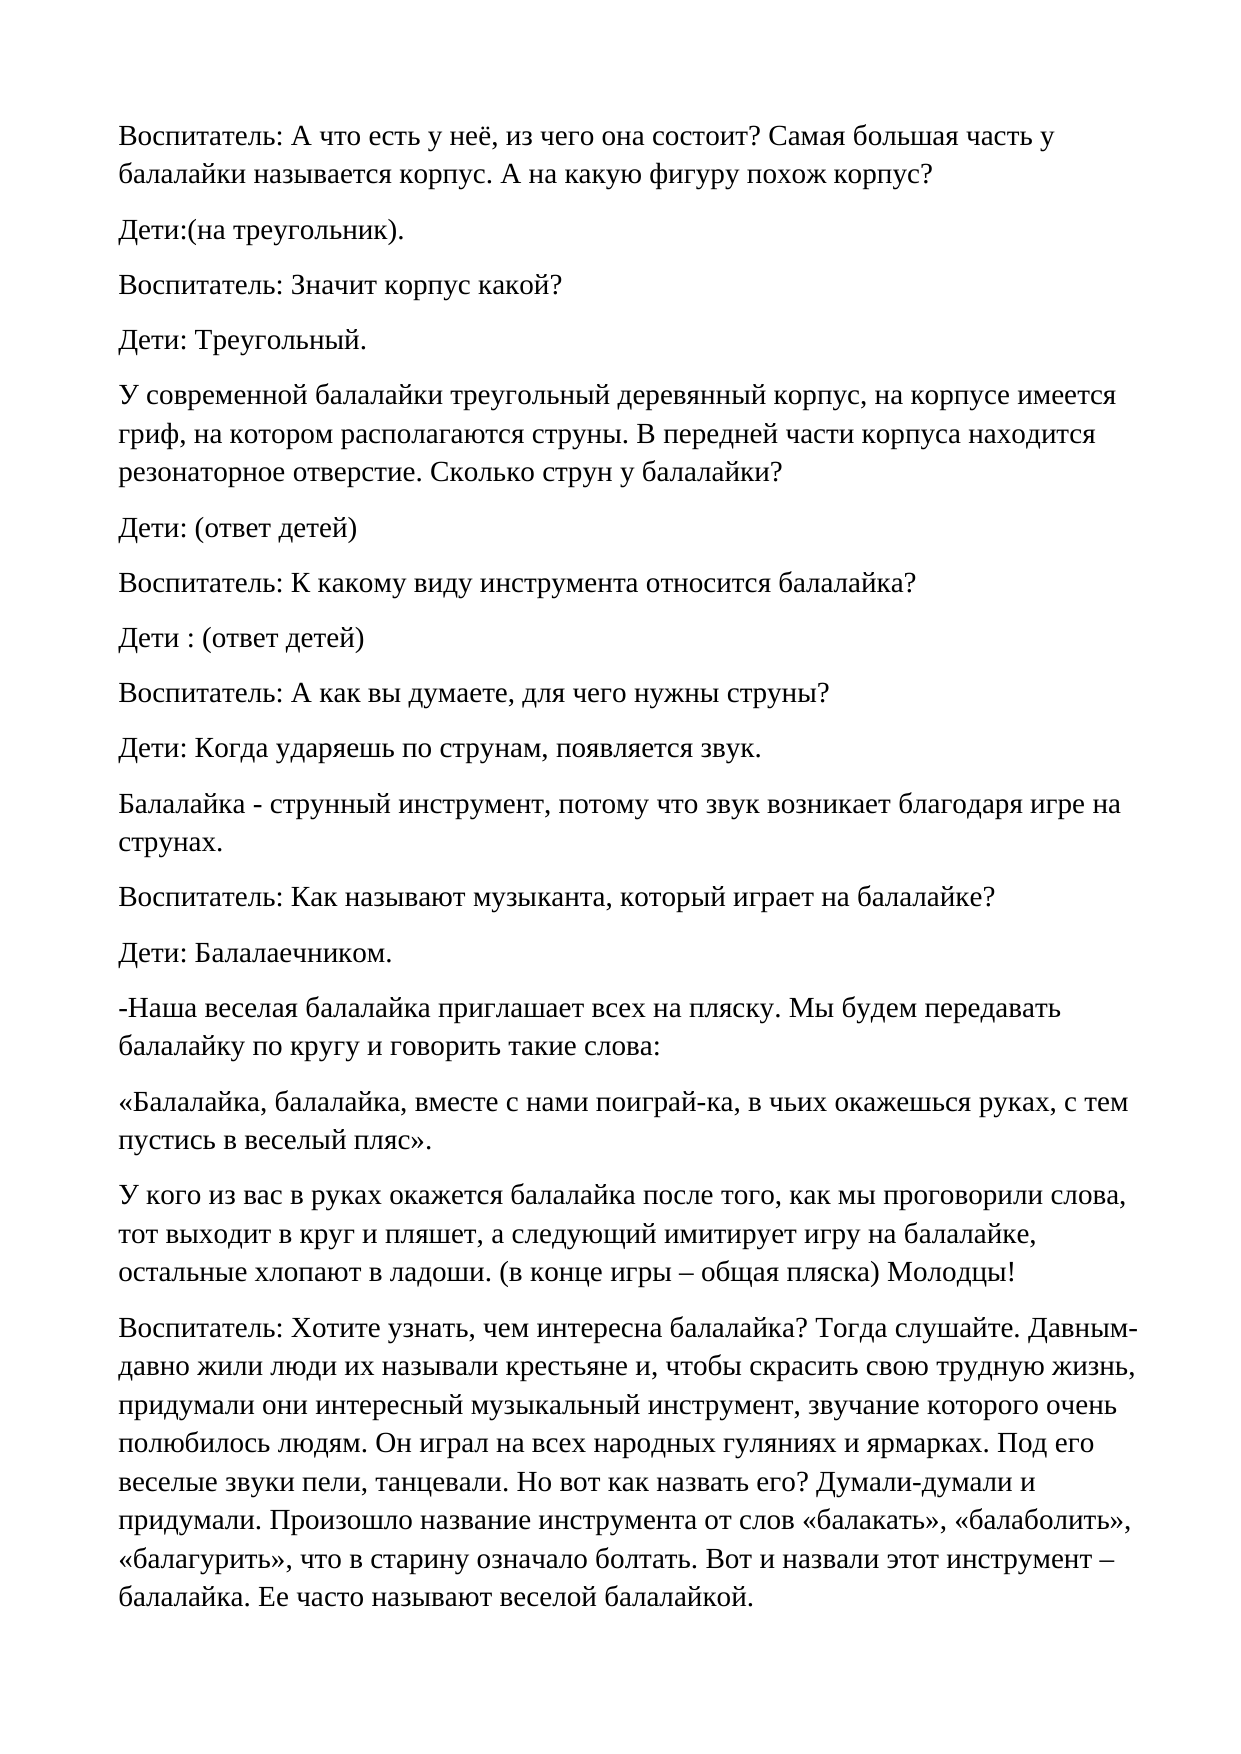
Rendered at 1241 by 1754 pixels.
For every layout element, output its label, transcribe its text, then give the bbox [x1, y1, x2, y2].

text У современной балалайки треугольный деревянный корпус, на корпусе имеется гриф, на котором располагаются струны. В передней части корпуса находится резонаторное отверстие. Сколько струн у балалайки? [118, 377, 1152, 488]
text Дети: (ответ детей) [118, 510, 1152, 543]
text Воспитатель: А что есть у неё, из чего она состоит? Самая большая часть у балалайки называется корпус. А на какую фигуру похож корпус? [118, 118, 1152, 190]
text Воспитатель: Значит корпус какой? [118, 267, 1152, 301]
text Дети: Балалаечником. [118, 935, 1152, 968]
text «Балалайка, балалайка, вместе с нами поиграй-ка, в чьих окажешься руках, с тем пустись в веселый пляс». [118, 1084, 1152, 1156]
text Воспитатель: Как называют музыканта, который играет на балалайке? [118, 879, 1152, 913]
text Воспитатель: К какому виду инструмента относится балалайка? [118, 565, 1152, 598]
text Дети: Треугольный. [118, 322, 1152, 356]
text Дети:(на треугольник). [118, 212, 1152, 245]
text У кого из вас в руках окажется балалайка после того, как мы проговорили слова, тот выходит в круг и пляшет, а следующий имитирует игру на балалайке, остальные хлопают в ладоши. (в конце игры – общая пляска) Молодцы! [118, 1177, 1152, 1288]
text Воспитатель: Хотите узнать, чем интересна балалайка? Тогда слушайте. Давным-давно жили люди их называли крестьяне и, чтобы скрасить свою трудную жизнь, придумали они интересный музыкальный инструмент, звучание которого очень полюбилось людям. Он играл на всех народных гуляниях и ярмарках. Под его веселые звуки пели, танцевали. Но вот как назвать его? Думали-думали и придумали. Произошло название инструмента от слов «балакать», «балаболить», «балагурить», что в старину означало болтать. Вот и назвали этот инструмент – балалайка. Ее часто называют веселой балалайкой. [118, 1310, 1152, 1613]
text Дети: Когда ударяешь по струнам, появляется звук. [118, 731, 1152, 764]
text Дети : (ответ детей) [118, 620, 1152, 654]
text Балалайка - струнный инструмент, потому что звук возникает благодаря игре на струнах. [118, 786, 1152, 858]
text Воспитатель: А как вы думаете, для чего нужны струны? [118, 675, 1152, 709]
text -Наша веселая балалайка приглашает всех на пляску. Мы будем передавать балалайку по кругу и говорить такие слова: [118, 990, 1152, 1062]
